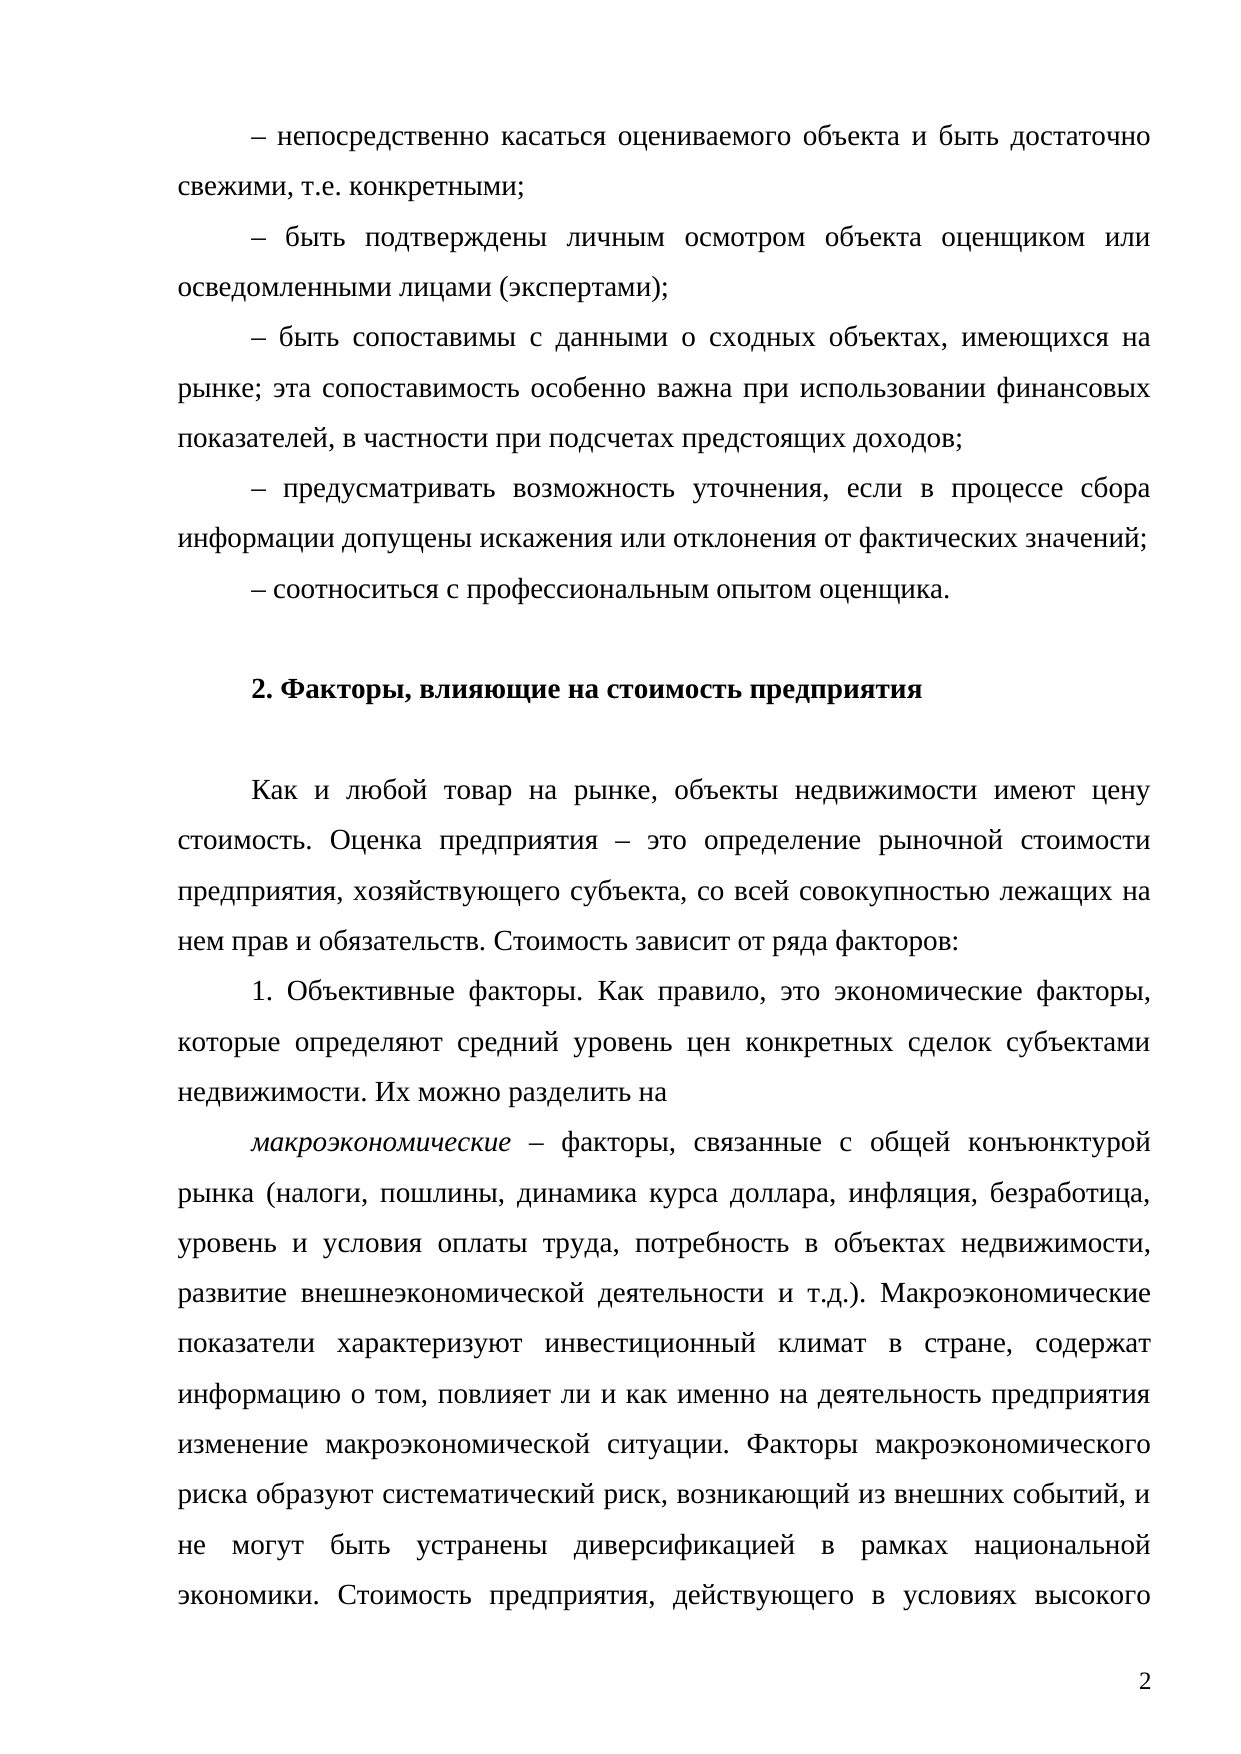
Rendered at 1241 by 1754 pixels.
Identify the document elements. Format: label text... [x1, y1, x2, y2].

text 1. Объективные факторы. Как правило, это экономические факторы, которые определяют средний уровень цен конкретных сделок субъектами недвижимости. Их можно разделить на [177, 973, 1152, 1108]
text – предусматривать возможность уточнения, если в процессе сбора информации допущены искажения или отклонения от фактических значений; [177, 470, 1152, 554]
text – быть подтверждены личным осмотром объекта оценщиком или осведомленными лицами (экспертами); [177, 219, 1152, 303]
text 2. Факторы, влияющие на стоимость предприятия [177, 672, 1152, 705]
text – соотноситься с профессиональным опытом оценщика. [177, 571, 1152, 604]
text Как и любой товар на рынке, объекты недвижимости имеют цену стоимость. Оценка предприятия – это определение рыночной стоимости предприятия, хозяйствующего субъекта, со всей совокупностью лежащих на нем прав и обязательств. Стоимость зависит от ряда факторов: [177, 772, 1152, 957]
text – быть сопоставимы с данными о сходных объектах, имеющихся на рынке; эта сопоставимость особенно важна при использовании финансовых показателей, в частности при подсчетах предстоящих доходов; [177, 319, 1152, 453]
text – непосредственно касаться оцениваемого объекта и быть достаточно свежими, т.е. конкретными; [177, 118, 1152, 202]
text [177, 1124, 1152, 1611]
